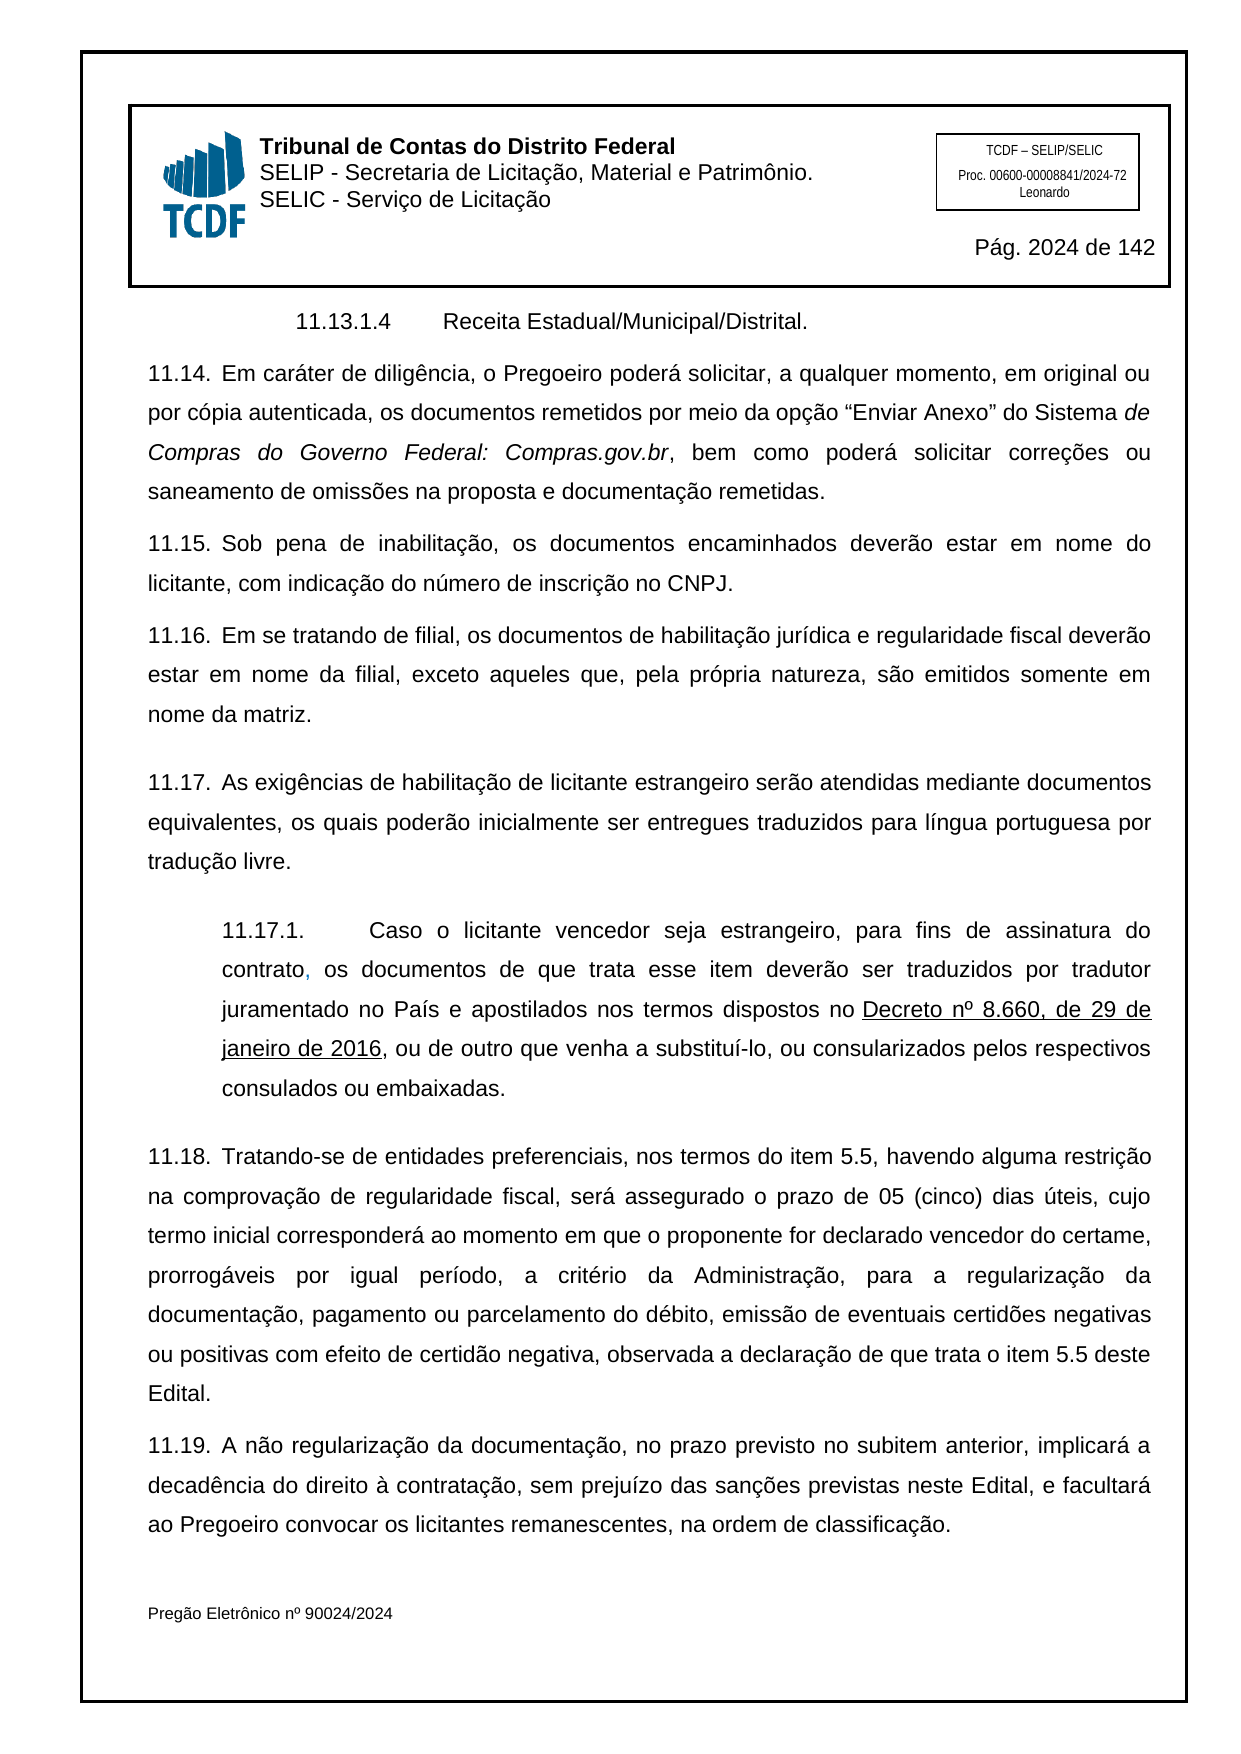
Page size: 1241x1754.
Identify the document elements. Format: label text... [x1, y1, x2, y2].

text 11.18. Tratando-se de entidades preferenciais, nos termos do item 5.5, havendo alguma restrição na comprovação de regularidade fiscal, será assegurado o prazo de 05 (cinco) dias úteis, cujo termo inicial corresponderá ao momento em que o proponente for declarado vencedor do certame, prorrogáveis por igual período, a critério da Administração, para a regularização da documentação, pagamento ou parcelamento do débito, emissão de eventuais certidões negativas ou positivas com efeito de certidão negativa, observada a declaração de que trata o item 5.5 deste Edital. [148, 1143, 1152, 1407]
text 11.13.1.4 Receita Estadual/Municipal/Distrital. [295, 308, 1152, 334]
text 11.14. Em caráter de diligência, o Pregoeiro poderá solicitar, a qualquer momento, em original ou por cópia autenticada, os documentos remetidos por meio da opção “Enviar Anexo” do Sistema de Compras do Governo Federal: Compras.gov.br, bem como poderá solicitar correções ou saneamento de omissões na proposta e documentação remetidas. [148, 360, 1152, 504]
text 11.17. As exigências de habilitação de licitante estrangeiro serão atendidas mediante documentos equivalentes, os quais poderão inicialmente ser entregues traduzidos para língua portuguesa por tradução livre. [148, 769, 1152, 874]
picture [148, 128, 260, 240]
text 11.19. A não regularização da documentação, no prazo previsto no subitem anterior, implicará a decadência do direito à contratação, sem prejuízo das sanções previstas neste Edital, e facultará ao Pregoeiro convocar os licitantes remanescentes, na ordem de classificação. [148, 1432, 1152, 1537]
text 11.17.1. Caso o licitante vencedor seja estrangeiro, para fins de assinatura do contrato, os documentos de que trata esse item deverão ser traduzidos por tradutor juramentado no País e apostilados nos termos dispostos no Decreto nº 8.660, de 29 de janeiro de 2016, ou de outro que venha a substituí-lo, ou consularizados pelos respectivos consulados ou embaixadas. [222, 917, 1152, 1101]
text 11.16. Em se tratando de filial, os documentos de habilitação jurídica e regularidade fiscal deverão estar em nome da filial, exceto aqueles que, pela própria natureza, são emitidos somente em nome da matriz. [148, 622, 1152, 727]
text 11.15. Sob pena de inabilitação, os documentos encaminhados deverão estar em nome do licitante, com indicação do número de inscrição no CNPJ. [148, 530, 1152, 596]
